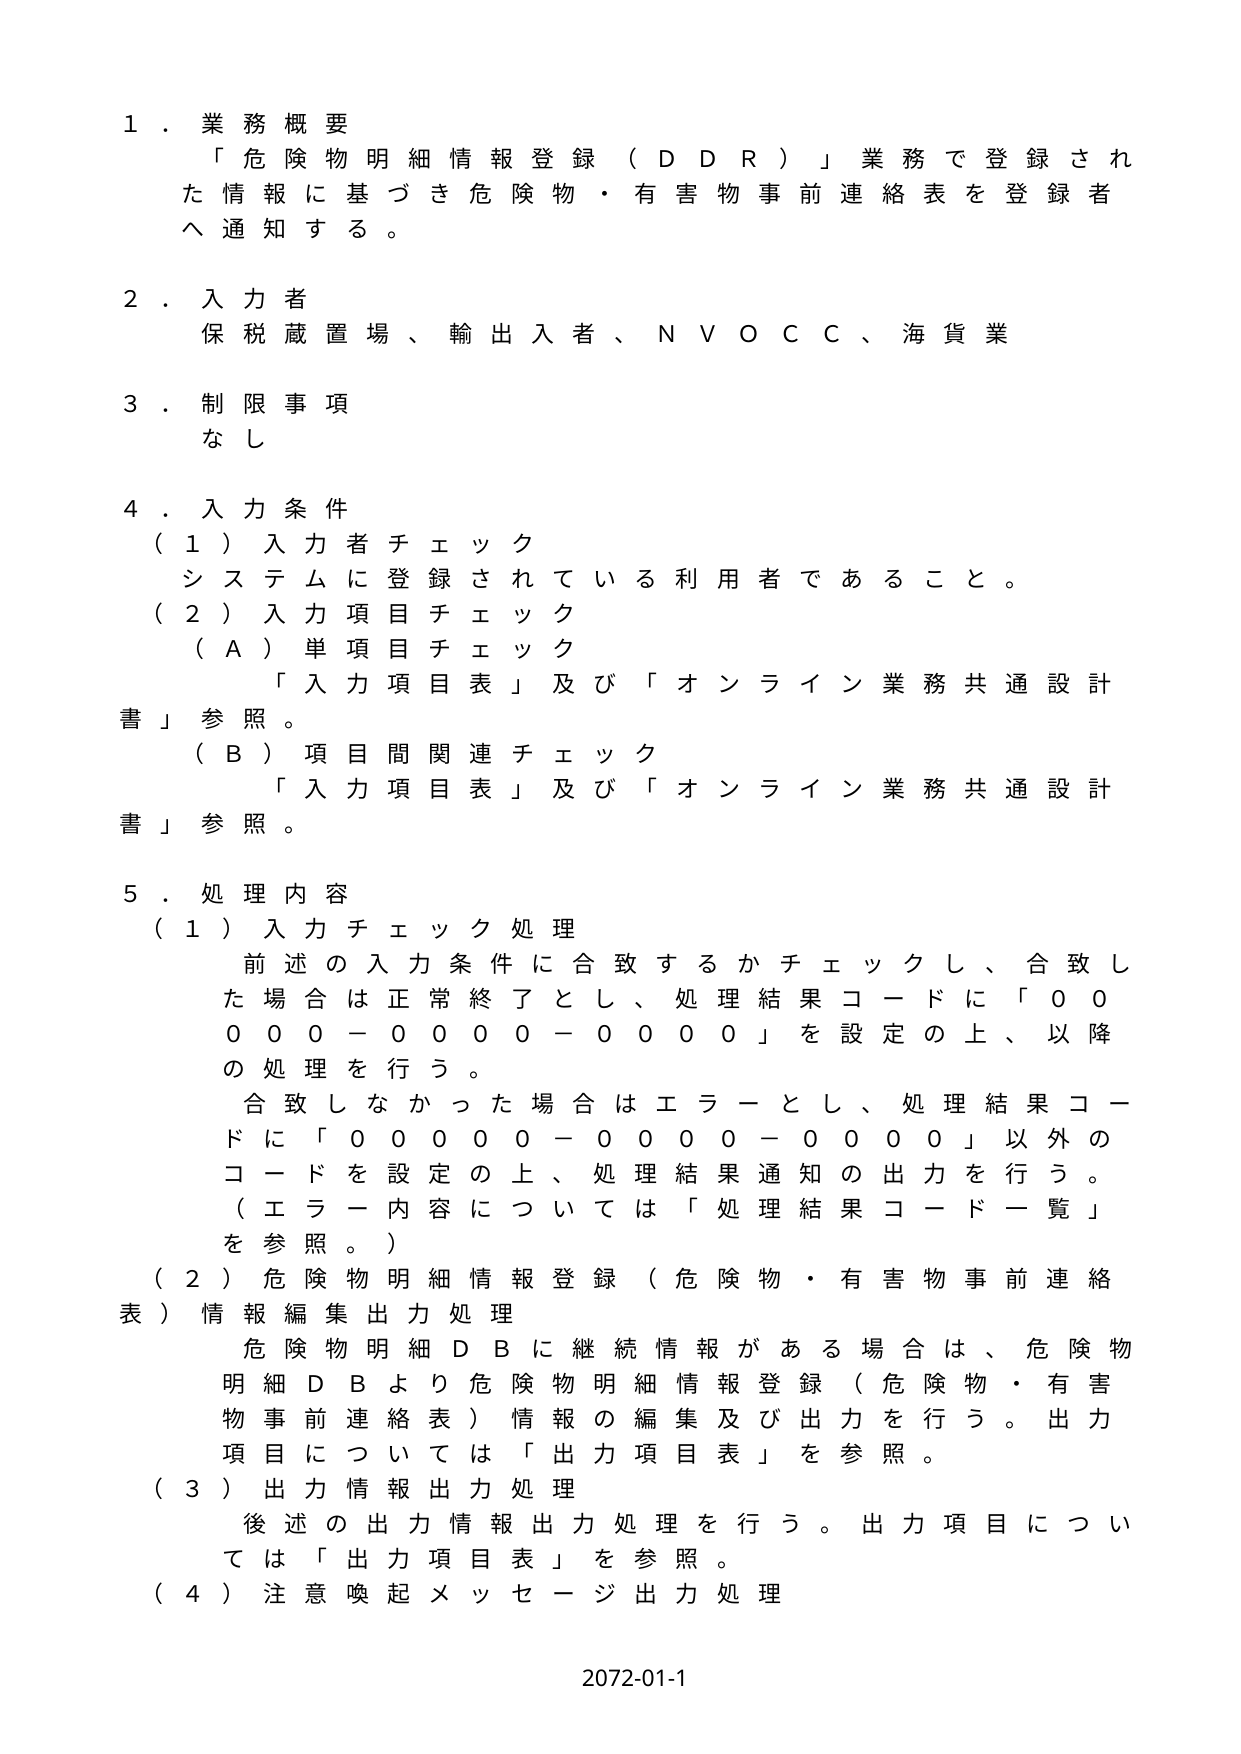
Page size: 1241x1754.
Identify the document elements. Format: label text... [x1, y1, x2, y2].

text 「入力項目表」及び「オンライン業務共通設計書」参照。 [119, 770, 1150, 840]
text ３．制限事項 [119, 385, 1150, 420]
text ５．処理内容 [119, 875, 1150, 910]
text ２．入力者 [119, 280, 1150, 315]
text 危険物明細ＤＢに継続情報がある場合は、危険物明細ＤＢより危険物明細情報登録（危険物・有害物事前連絡表）情報の編集及び出力を行う。出力項目については「出力項目表」を参照。 [202, 1330, 1150, 1470]
text （Ａ）単項目チェック [119, 630, 1150, 665]
text システムに登録されている利用者であること。 [139, 560, 1150, 595]
text 「危険物明細情報登録（ＤＤＲ）」業務で登録された情報に基づき危険物・有害物事前連絡表を登録者へ通知する。 [161, 140, 1150, 245]
text （１）入力者チェック [140, 525, 1150, 560]
text （２）危険物明細情報登録（危険物・有害物事前連絡表）情報編集出力処理 [119, 1260, 1150, 1330]
text 「入力項目表」及び「オンライン業務共通設計書」参照。 [119, 665, 1150, 735]
text （Ｂ）項目間関連チェック [119, 735, 1150, 770]
text ４．入力条件 [119, 490, 1150, 525]
text １．業務概要 [119, 105, 1150, 140]
text 前述の入力条件に合致するかチェックし、合致した場合は正常終了とし、処理結果コードに「０００００－００００－００００」を設定の上、以降の処理を行う。 [202, 945, 1150, 1085]
text 合致しなかった場合はエラーとし、処理結果コードに「０００００－００００－００００」以外のコードを設定の上、処理結果通知の出力を行う。（エラー内容については「処理結果コード一覧」を参照。） [202, 1085, 1150, 1260]
text なし [119, 420, 1150, 455]
text （２）入力項目チェック [119, 595, 1150, 630]
text （４）注意喚起メッセージ出力処理 [119, 1575, 1150, 1610]
text （１）入力チェック処理 [119, 910, 1150, 945]
text 後述の出力情報出力処理を行う。出力項目については「出力項目表」を参照。 [202, 1505, 1150, 1575]
text 保税蔵置場、輸出入者、ＮＶＯＣＣ、海貨業 [181, 315, 1150, 350]
text （３）出力情報出力処理 [140, 1470, 1150, 1505]
